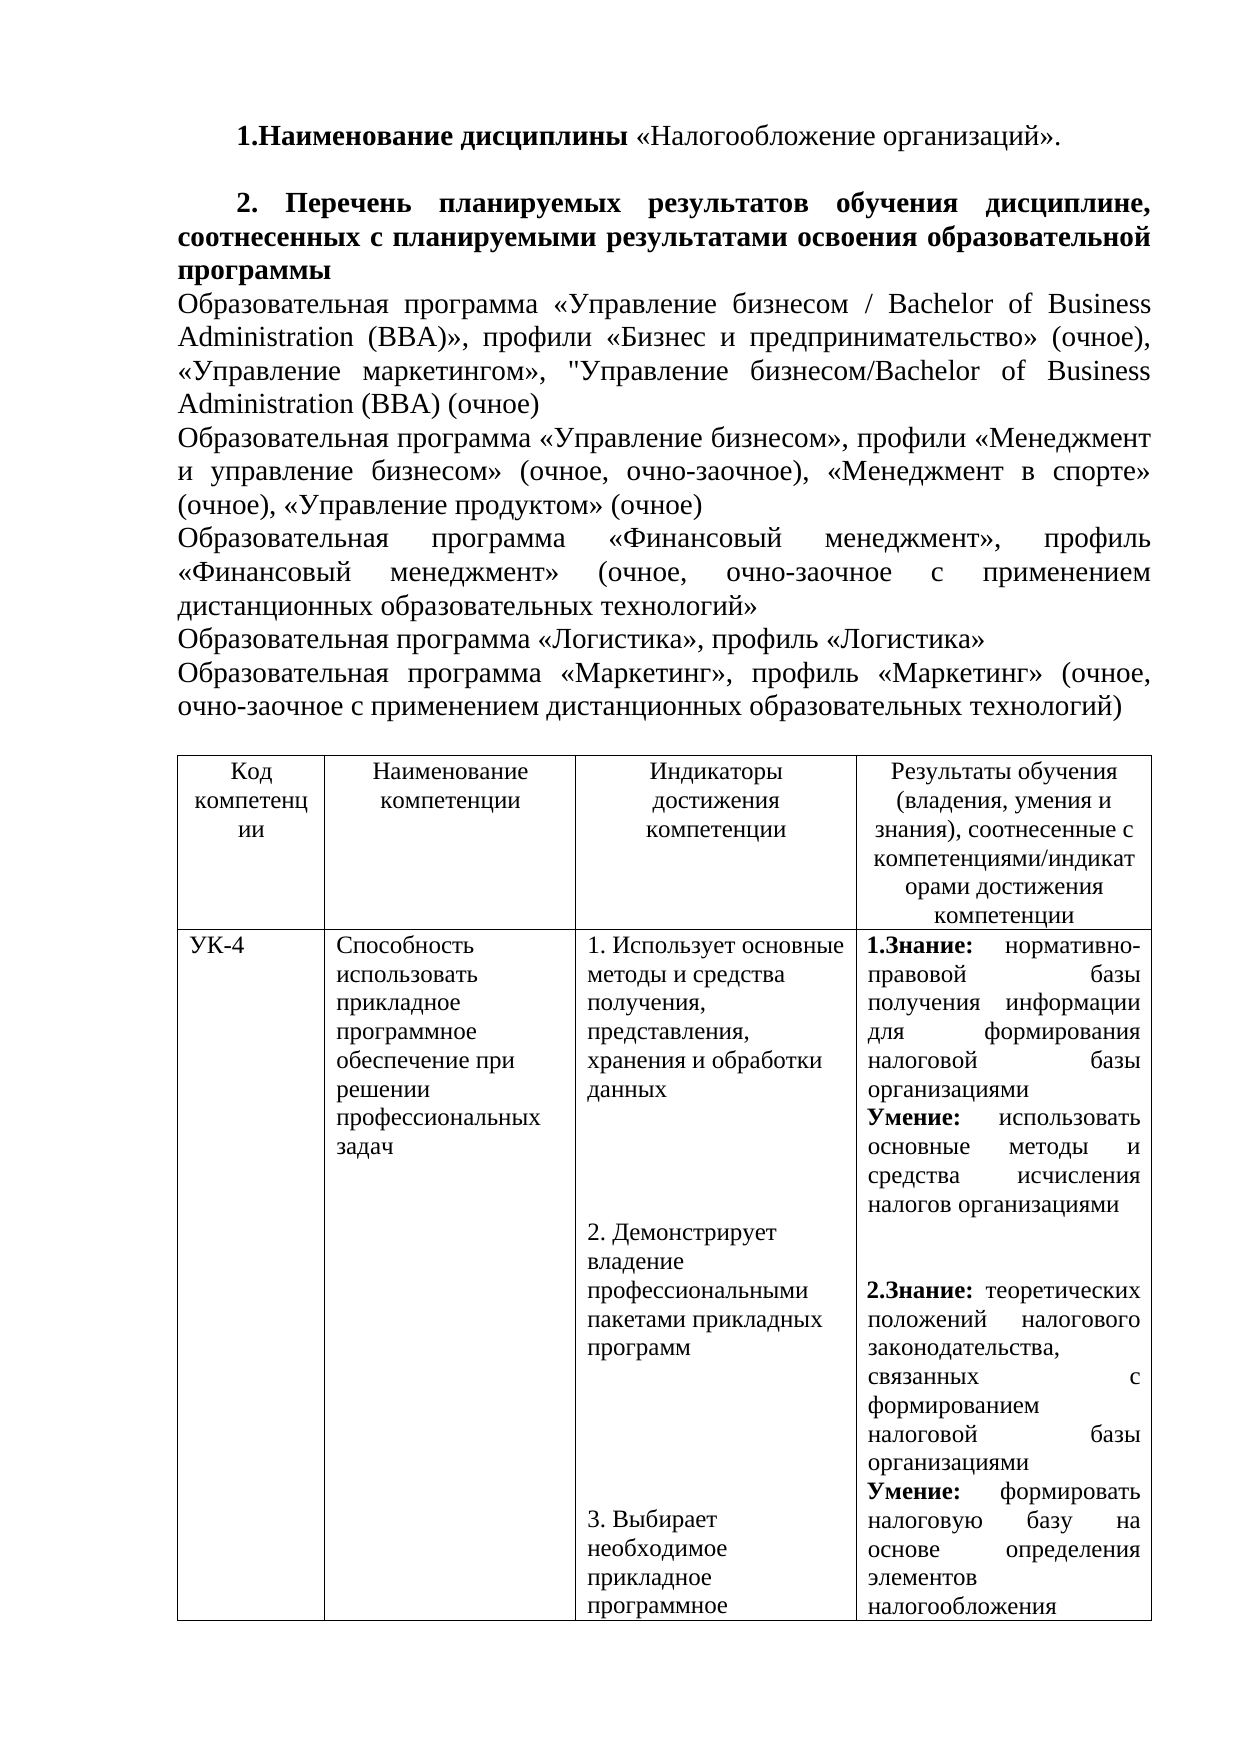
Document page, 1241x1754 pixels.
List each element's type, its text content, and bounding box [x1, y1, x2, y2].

text Образовательная программа «Маркетинг», профиль «Маркетинг» (очное, очно-заочное с применением дистанционных образовательных технологий) [177, 655, 1152, 722]
table_header Код компетенции [178, 756, 324, 929]
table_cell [857, 930, 1151, 1620]
text Образовательная программа «Финансовый менеджмент», профиль «Финансовый менеджмент» (очное, очно-заочное с применением дистанционных образовательных технологий» [177, 521, 1152, 621]
text 2. Перечень планируемых результатов обучения дисциплине, соотнесенных с планируемыми результатами освоения образовательной программы [177, 185, 1152, 286]
text Образовательная программа «Управление бизнесом», профили «Менеджмент и управление бизнесом» (очное, очно-заочное), «Менеджмент в спорте» (очное), «Управление продуктом» (очное) [177, 420, 1152, 521]
table_header Индикаторы достижения компетенции [576, 756, 856, 929]
text Образовательная программа «Управление бизнесом / Bachelor of Business Administration (ВВА)», профили «Бизнес и предпринимательство» (очное), «Управление маркетингом», "Управление бизнесом/Bachelor of Business Administration (BBA) (очное) [177, 286, 1152, 420]
table_header Результаты обучения (владения, умения и знания), соотнесенные с компетенциями/индикаторами достижения компетенции [857, 756, 1151, 929]
text 1.Наименование дисциплины «Налогообложение организаций». [177, 118, 1152, 152]
text Образовательная программа «Логистика», профиль «Логистика» [177, 621, 1152, 655]
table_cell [576, 930, 856, 1620]
table_header Наименование компетенции [325, 756, 575, 929]
table_cell УК-4 [178, 930, 324, 1620]
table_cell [325, 930, 575, 1620]
